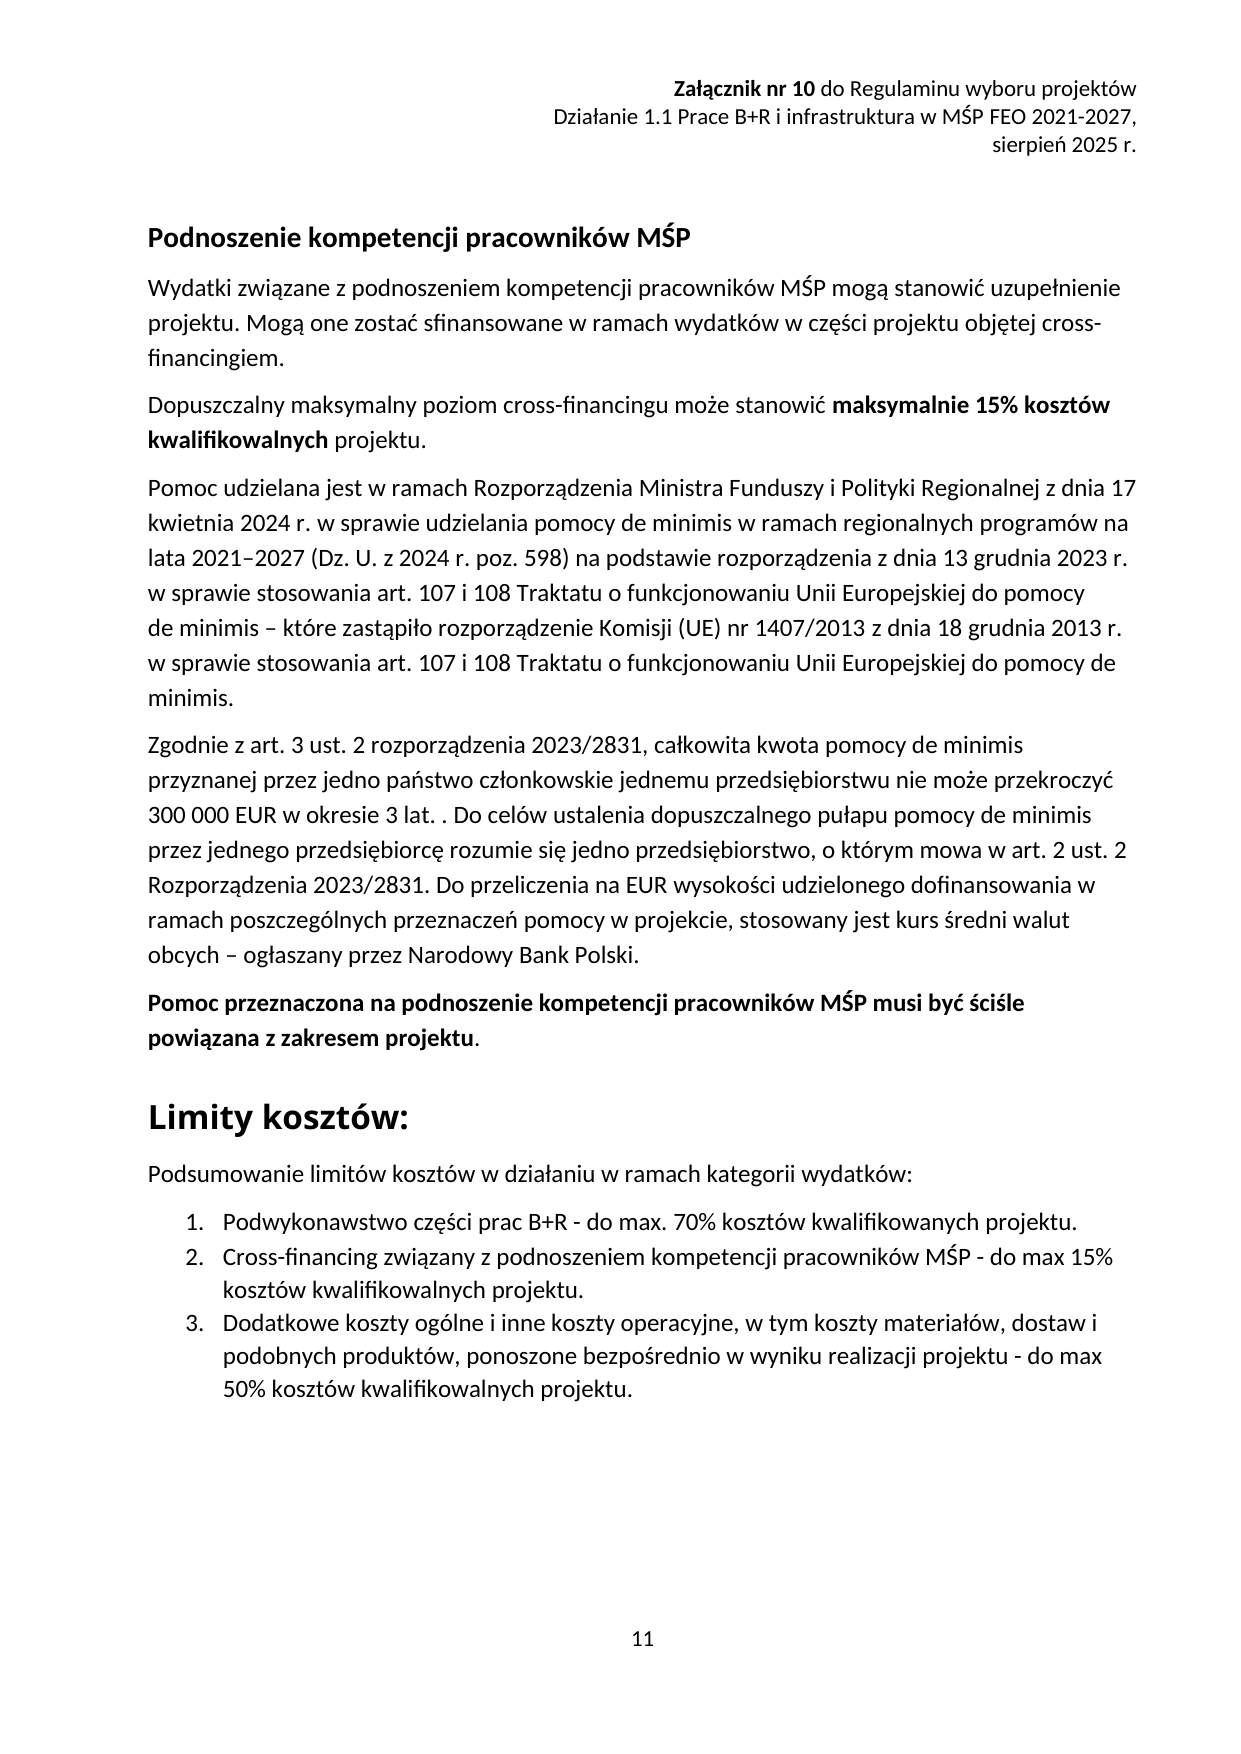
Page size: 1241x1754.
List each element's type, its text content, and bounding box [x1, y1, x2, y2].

text Pomoc udzielana jest w ramach Rozporządzenia Ministra Funduszy i Polityki Regionalnej z dnia 17 kwietnia 2024 r. w sprawie udzielania pomocy de minimis w ramach regionalnych programów na lata 2021–2027 (Dz. U. z 2024 r. poz. 598) na podstawie rozporządzenia z dnia 13 grudnia 2023 r. w sprawie stosowania art. 107 i 108 Traktatu o funkcjonowaniu Unii Europejskiej do pomocy de minimis – które zastąpiło rozporządzenie Komisji (UE) nr 1407/2013 z dnia 18 grudnia 2013 r. w sprawie stosowania art. 107 i 108 Traktatu o funkcjonowaniu Unii Europejskiej do pomocy de minimis. [148, 472, 1137, 713]
text Pomoc przeznaczona na podnoszenie kompetencji pracowników MŚP musi być ściśle powiązana z zakresem projektu. [148, 987, 1137, 1053]
list Podwykonawstwo części prac B+R - do max. 70% kosztów kwalifikowanych projektu. [185, 1206, 1137, 1237]
text Dopuszczalny maksymalny poziom cross-financingu może stanowić maksymalnie 15% kosztów kwalifikowalnych projektu. [148, 390, 1137, 455]
list Cross-financing związany z podnoszeniem kompetencji pracowników MŚP - do max 15% kosztów kwalifikowalnych projektu. [185, 1241, 1137, 1304]
text Wydatki związane z podnoszeniem kompetencji pracowników MŚP mogą stanowić uzupełnienie projektu. Mogą one zostać sfinansowane w ramach wydatków w części projektu objętej cross-financingiem. [148, 272, 1137, 373]
text Zgodnie z art. 3 ust. 2 rozporządzenia 2023/2831, całkowita kwota pomocy de minimis przyznanej przez jedno państwo członkowskie jednemu przedsiębiorstwu nie może przekroczyć 300 000 EUR w okresie 3 lat. . Do celów ustalenia dopuszczalnego pułapu pomocy de minimis przez jednego przedsiębiorcę rozumie się jedno przedsiębiorstwo, o którym mowa w art. 2 ust. 2 Rozporządzenia 2023/2831. Do przeliczenia na EUR wysokości udzielonego dofinansowania w ramach poszczególnych przeznaczeń pomocy w projekcie, stosowany jest kurs średni walut obcych – ogłaszany przez Narodowy Bank Polski. [148, 730, 1137, 970]
list Dodatkowe koszty ogólne i inne koszty operacyjne, w tym koszty materiałów, dostaw i podobnych produktów, ponoszone bezpośrednio w wyniku realizacji projektu - do max 50% kosztów kwalifikowalnych projektu. [185, 1307, 1137, 1403]
text Podnoszenie kompetencji pracowników MŚP [148, 219, 1137, 254]
text Podsumowanie limitów kosztów w działaniu w ramach kategorii wydatków: [148, 1158, 1137, 1189]
subtitle Limity kosztów: [148, 1094, 1137, 1139]
